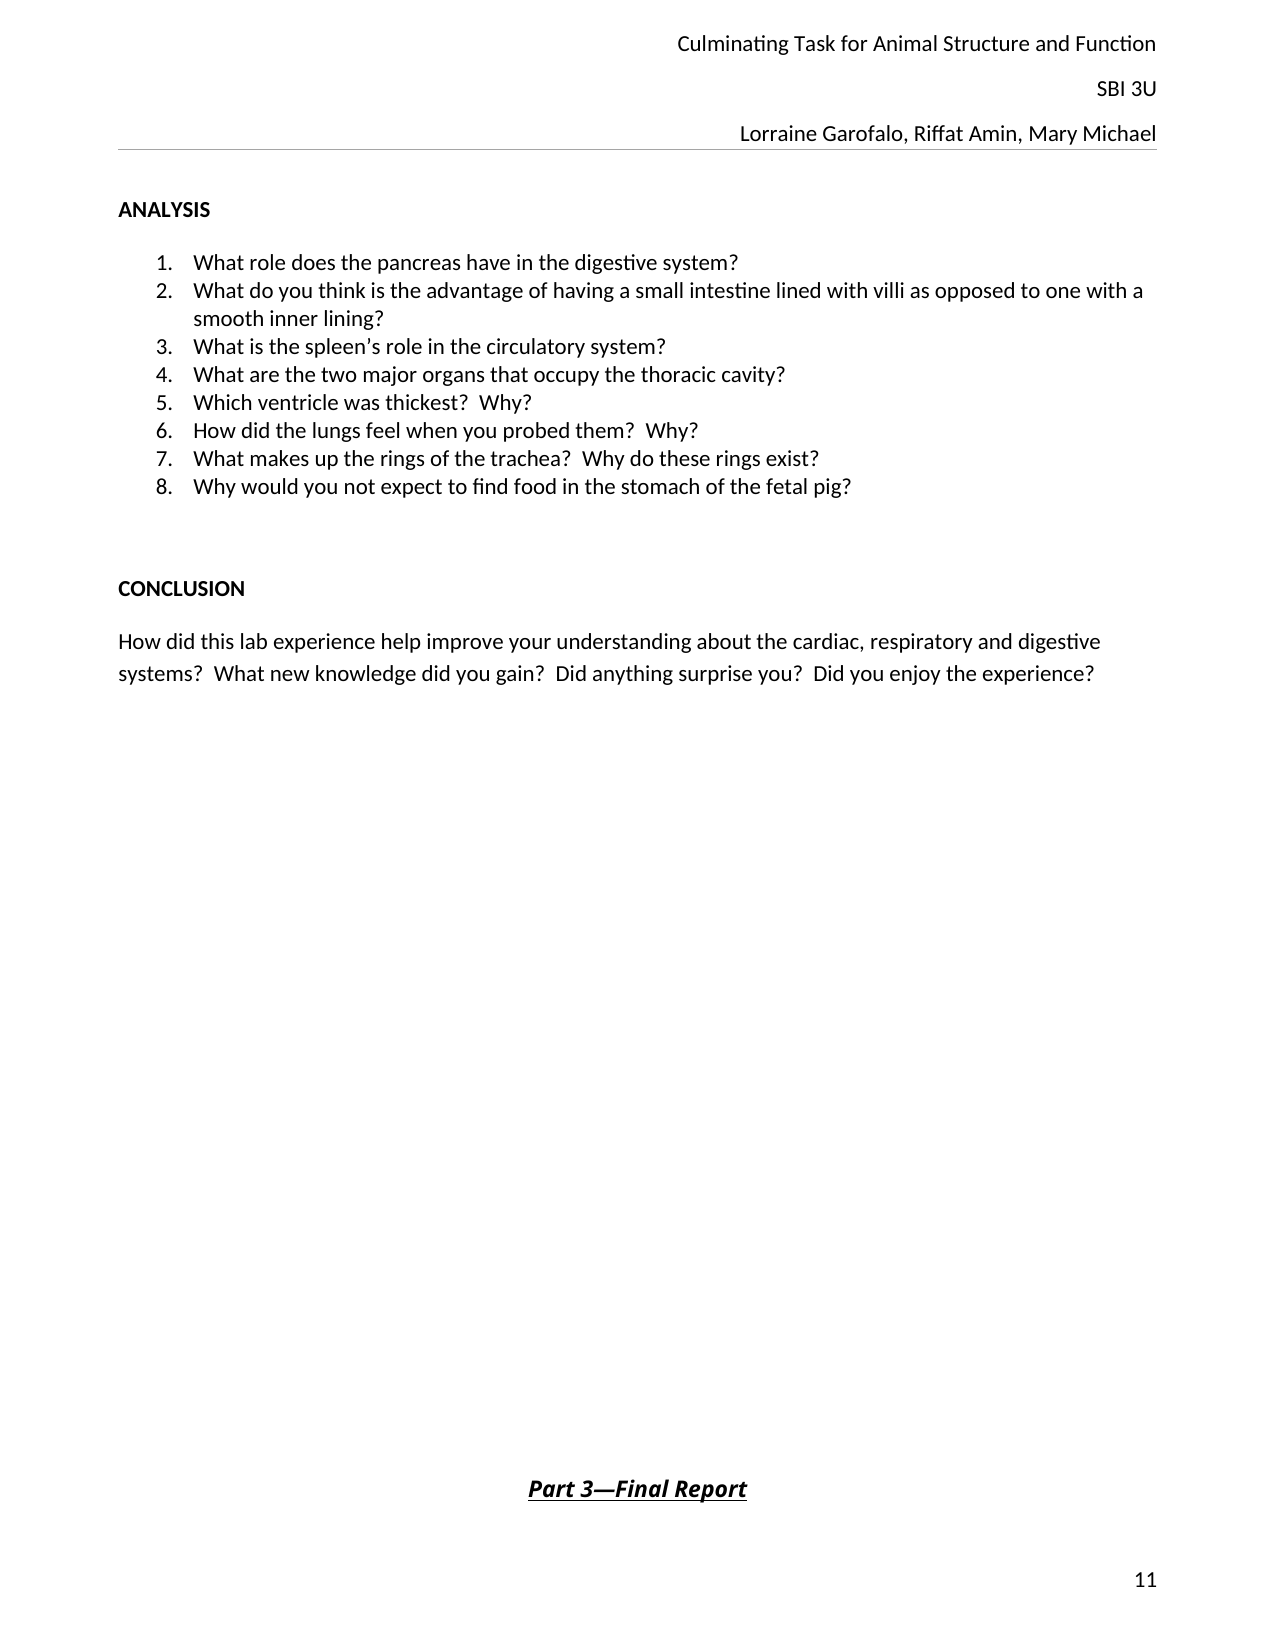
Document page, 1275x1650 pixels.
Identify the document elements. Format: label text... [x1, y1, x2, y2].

list How did the lungs feel when you probed them? Why? [156, 416, 1157, 444]
text ANALYSIS [118, 195, 1157, 223]
text Part 3—Final Report [118, 1473, 1157, 1504]
list Why would you not expect to find food in the stomach of the fetal pig? [156, 472, 1157, 500]
text CONCLUSION [118, 574, 1157, 602]
list What role does the pancreas have in the digestive system? [156, 248, 1157, 276]
list What are the two major organs that occupy the thoracic cavity? [156, 360, 1157, 388]
list Which ventricle was thickest? Why? [156, 388, 1157, 416]
text How did this lab experience help improve your understanding about the cardiac, respiratory and digestive systems? What new knowledge did you gain? Did anything surprise you? Did you enjoy the experience? [118, 627, 1157, 687]
list What is the spleen’s role in the circulatory system? [156, 332, 1157, 360]
list What makes up the rings of the trachea? Why do these rings exist? [156, 444, 1157, 472]
list What do you think is the advantage of having a small intestine lined with villi as opposed to one with a smooth inner lining? [156, 276, 1157, 332]
